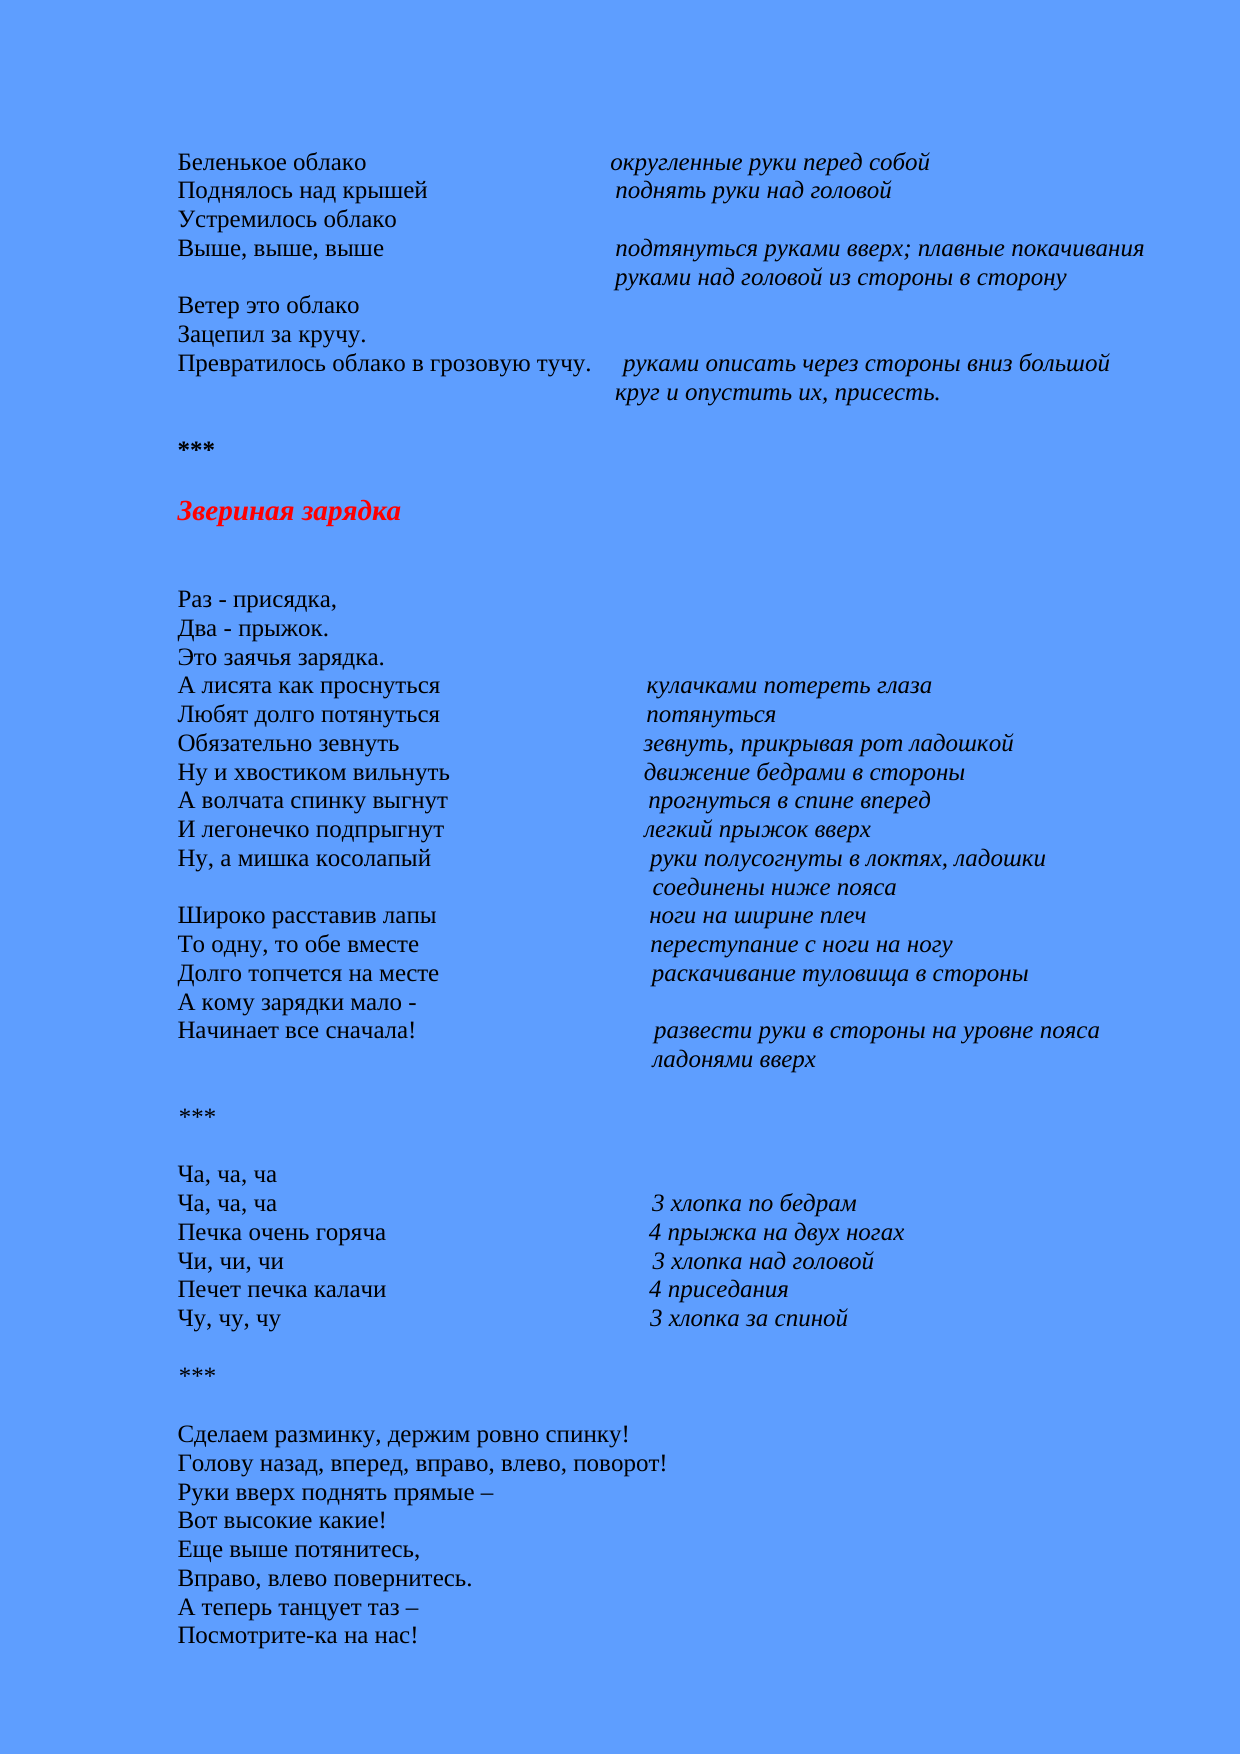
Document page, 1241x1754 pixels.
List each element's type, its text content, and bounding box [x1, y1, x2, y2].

text *** [177, 435, 1152, 463]
text Ча, ча, ча Ча, ча, ча 3 хлопка по бедрам Печка очень горяча 4 прыжка на двух ногах Чи, чи, чи 3 хлопка над головой Печет печка калачи 4 приседания Чу, чу, чу 3 хлопка за спиной [177, 1159, 1152, 1332]
text ладонями вверх [177, 1044, 1152, 1102]
text круг и опустить их, присесть. [177, 377, 1152, 406]
text Беленькое облако округленные руки перед собой Поднялось над крышей поднять руки над головой Устремилось облако Выше, выше, выше подтянуться руками вверх; плавные покачивания [177, 118, 1152, 262]
text Раз - присядка, Два - прыжок. Это заячья зарядка. А лисята как проснуться кулачками потереть глаза Любят долго потянуться потянуться Обязательно зевнуть зевнуть, прикрывая рот ладошкой Ну и хвостиком вильнуть движение бедрами в стороны А волчата спинку выгнут прогнуться в спине вперед И легонечко подпрыгнут легкий прыжок вверх Ну, а мишка косолапый руки полусогнуты в локтях, ладошки [177, 555, 1152, 872]
text Звериная зарядка [177, 493, 1152, 526]
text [177, 1419, 1152, 1649]
text *** [177, 1102, 1152, 1130]
text *** [177, 1361, 1152, 1390]
text руками над головой из стороны в сторону Ветер это облако Зацепил за кручу. Превратилось облако в грозовую тучу. руками описать через стороны вниз большой [177, 262, 1152, 377]
text соединены ниже пояса Широко расставив лапы ноги на ширине плеч То одну, то обе вместе переступание с ноги на ногу Долго топчется на месте раскачивание туловища в стороны А кому зарядки мало - Начинает все сначала! развести руки в стороны на уровне пояса [177, 872, 1152, 1044]
